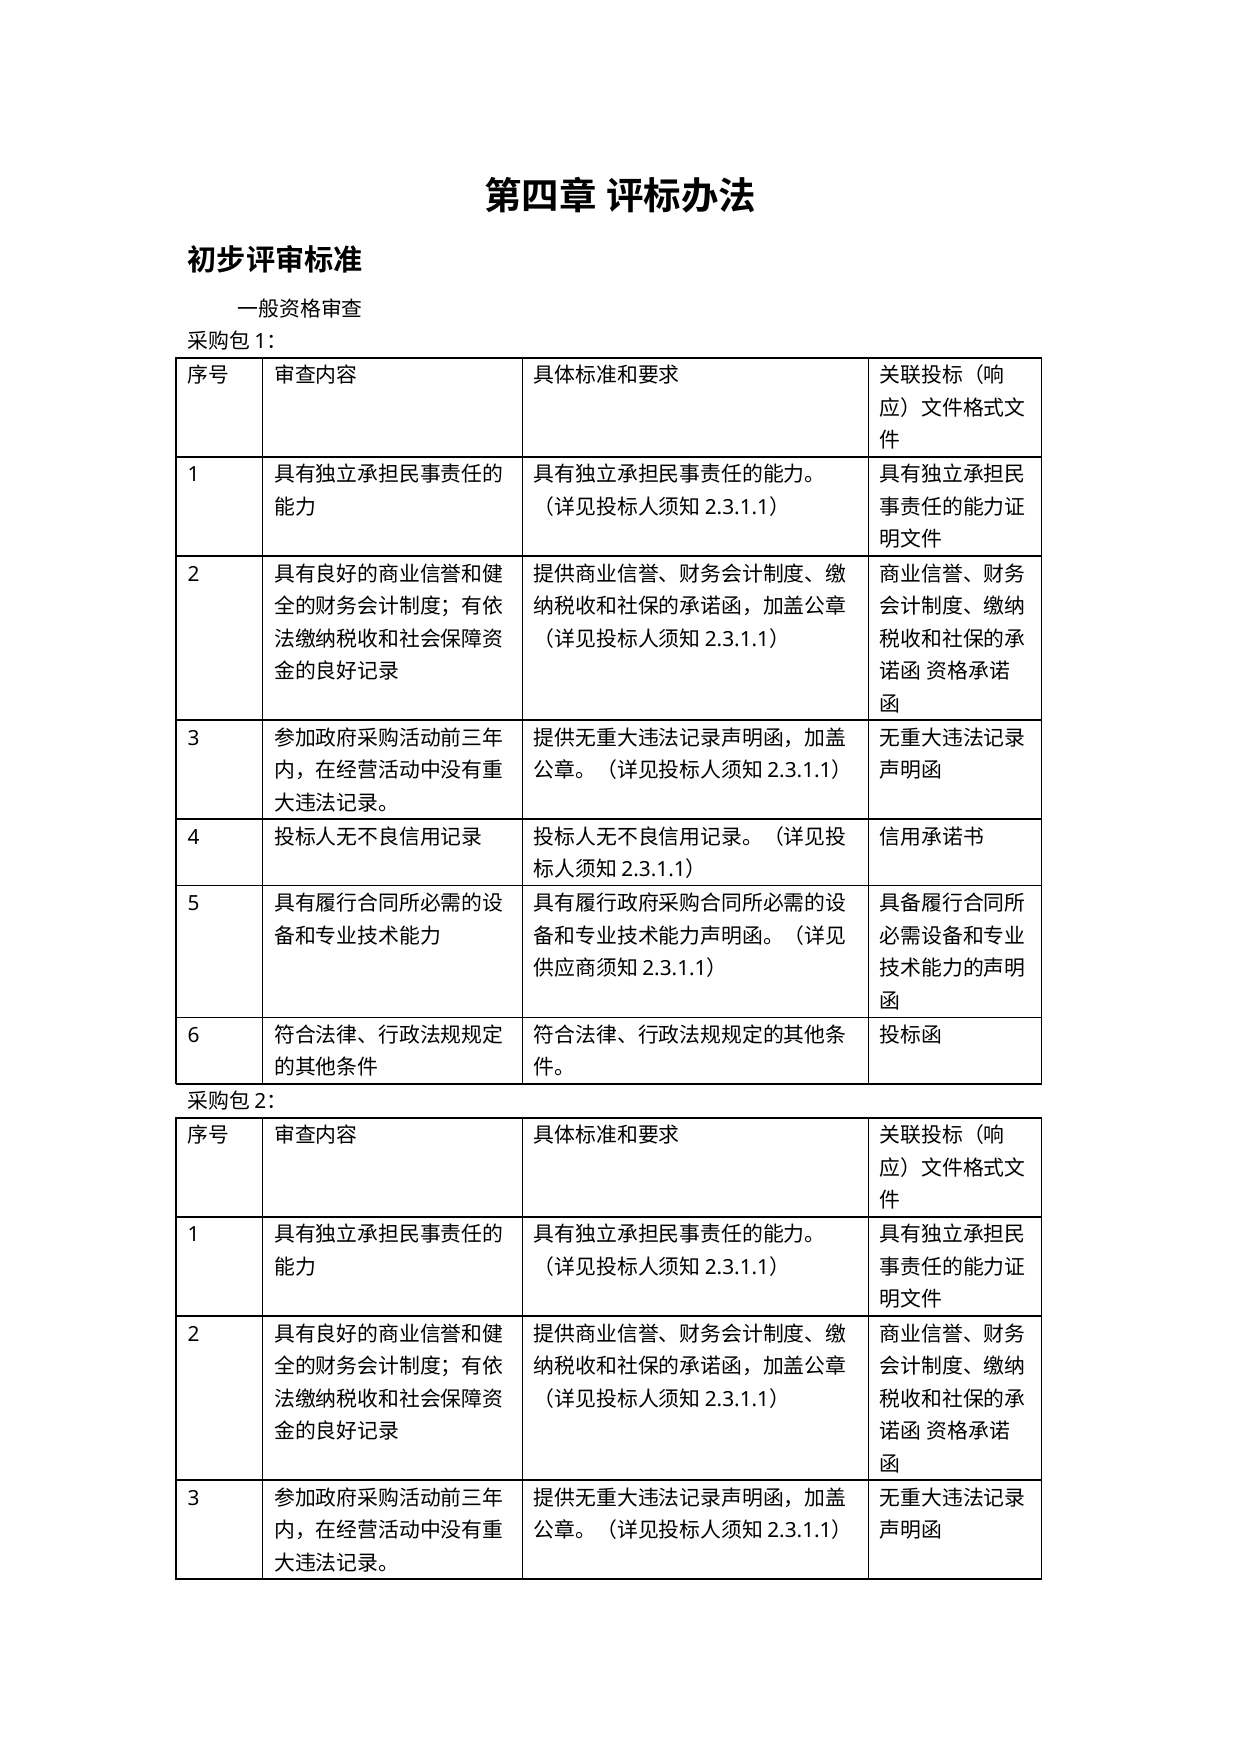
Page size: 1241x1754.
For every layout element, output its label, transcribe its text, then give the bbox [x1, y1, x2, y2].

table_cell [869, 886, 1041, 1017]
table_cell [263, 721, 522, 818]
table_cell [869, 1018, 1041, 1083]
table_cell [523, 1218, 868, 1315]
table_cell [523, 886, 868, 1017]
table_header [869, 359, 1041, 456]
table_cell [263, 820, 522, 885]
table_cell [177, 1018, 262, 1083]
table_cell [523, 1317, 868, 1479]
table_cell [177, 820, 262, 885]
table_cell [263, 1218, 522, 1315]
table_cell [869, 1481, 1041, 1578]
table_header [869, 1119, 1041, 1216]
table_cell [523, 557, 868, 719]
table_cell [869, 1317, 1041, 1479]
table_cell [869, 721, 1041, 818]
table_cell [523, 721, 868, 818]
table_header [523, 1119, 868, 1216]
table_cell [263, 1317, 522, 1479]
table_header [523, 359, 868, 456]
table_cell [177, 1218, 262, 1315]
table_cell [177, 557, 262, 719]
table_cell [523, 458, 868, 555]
text 采购包1： [187, 324, 1053, 357]
text 初步评审标准 [187, 227, 1053, 292]
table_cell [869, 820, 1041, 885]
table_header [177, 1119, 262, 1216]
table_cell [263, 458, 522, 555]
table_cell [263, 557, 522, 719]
text 采购包2： [187, 1084, 1053, 1117]
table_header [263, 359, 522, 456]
text 一般资格审查 [187, 292, 1053, 324]
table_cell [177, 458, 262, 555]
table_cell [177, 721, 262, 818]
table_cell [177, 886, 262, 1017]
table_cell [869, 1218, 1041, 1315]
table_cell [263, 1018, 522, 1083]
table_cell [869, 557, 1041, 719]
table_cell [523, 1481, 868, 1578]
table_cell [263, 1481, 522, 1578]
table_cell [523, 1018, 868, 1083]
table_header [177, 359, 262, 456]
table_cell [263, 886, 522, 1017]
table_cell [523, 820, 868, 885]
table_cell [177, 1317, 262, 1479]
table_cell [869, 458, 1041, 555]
text 第四章 评标办法 [187, 162, 1053, 227]
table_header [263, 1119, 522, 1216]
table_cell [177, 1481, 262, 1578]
